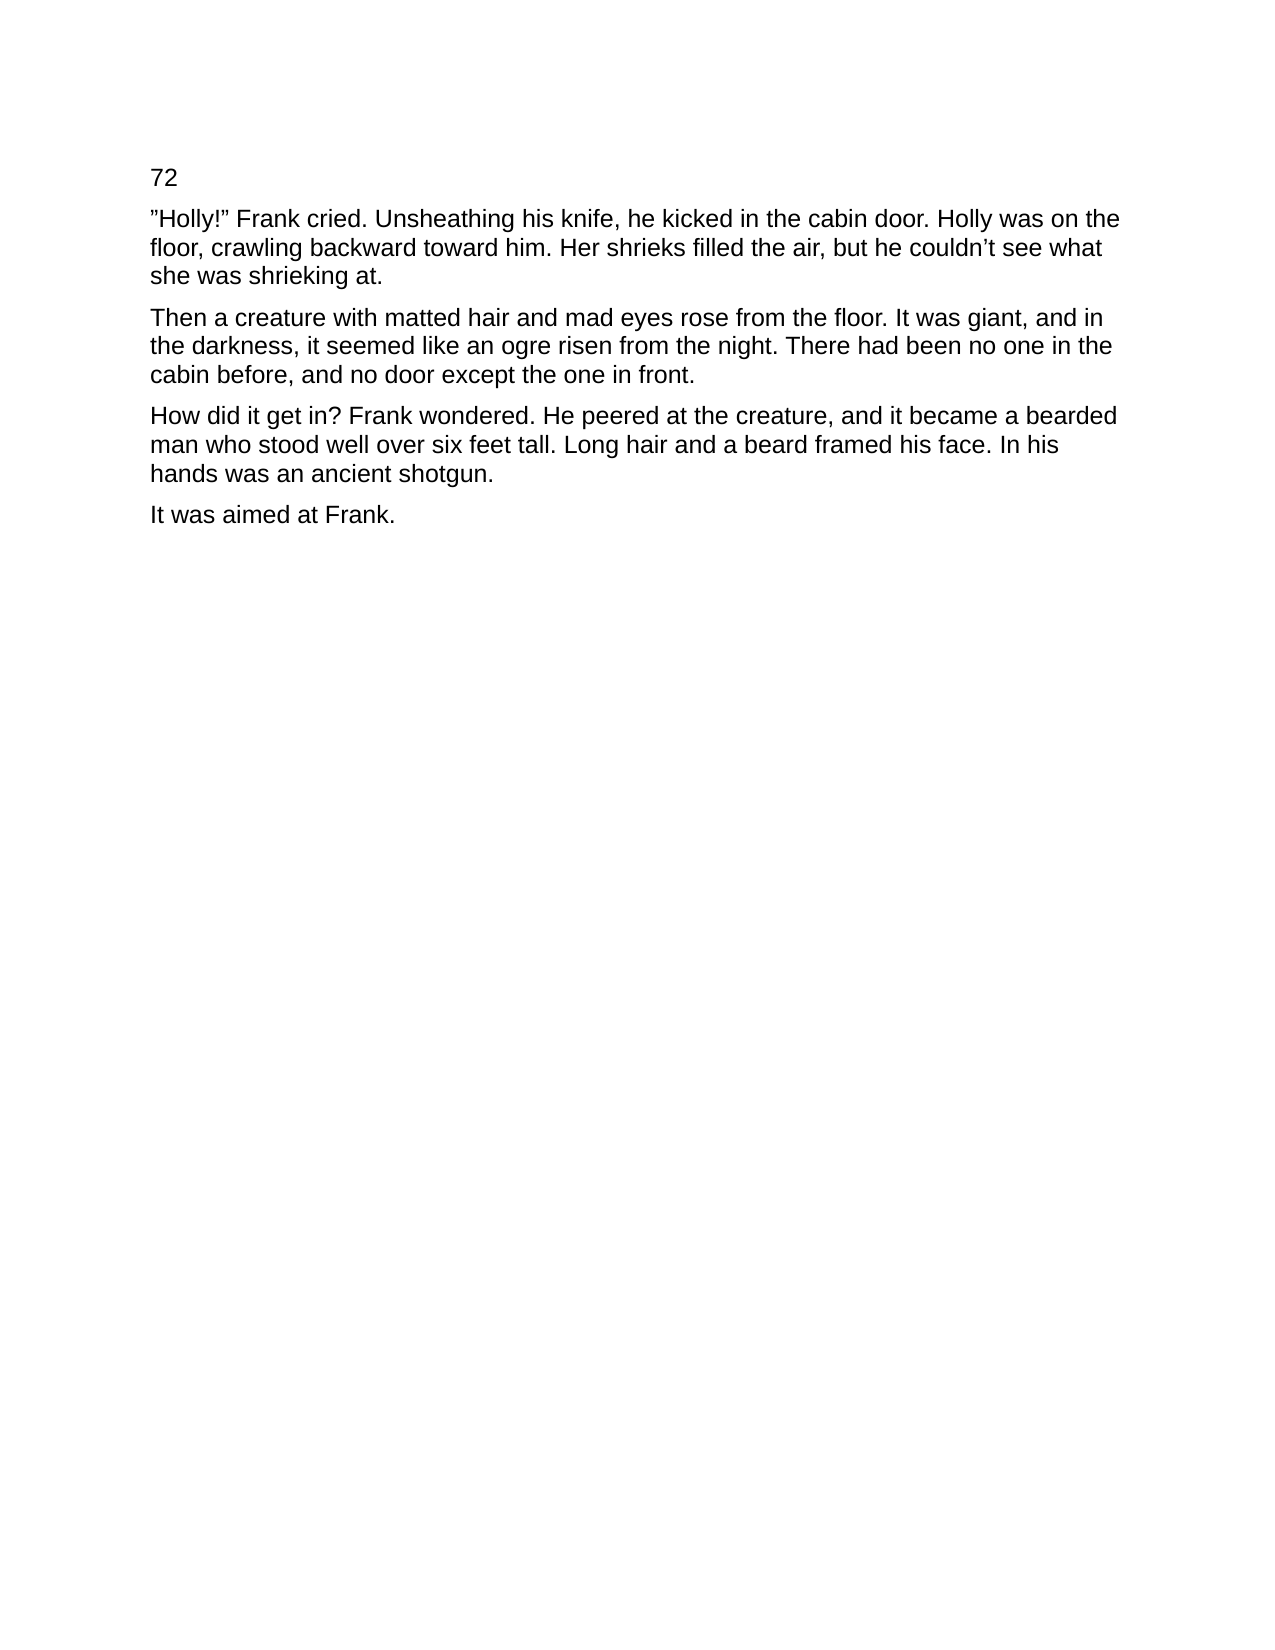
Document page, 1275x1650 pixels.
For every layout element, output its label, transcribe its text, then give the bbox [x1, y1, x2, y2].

text How did it get in? Frank wondered. He peered at the creature, and it became a bearded man who stood well over six feet tall. Long hair and a beard framed his face. In his hands was an ancient shotgun. [150, 401, 1125, 487]
text 72 [150, 162, 1125, 191]
text It was aimed at Frank. [150, 500, 1125, 529]
text ”Holly!” Frank cried. Unsheathing his knife, he kicked in the cabin door. Holly was on the floor, crawling backward toward him. Her shrieks filled the air, but he couldn’t see what she was shrieking at. [150, 204, 1125, 290]
text Then a creature with matted hair and mad eyes rose from the floor. It was giant, and in the darkness, it seemed like an ogre risen from the night. There had been no one in the cabin before, and no door except the one in front. [150, 302, 1125, 389]
